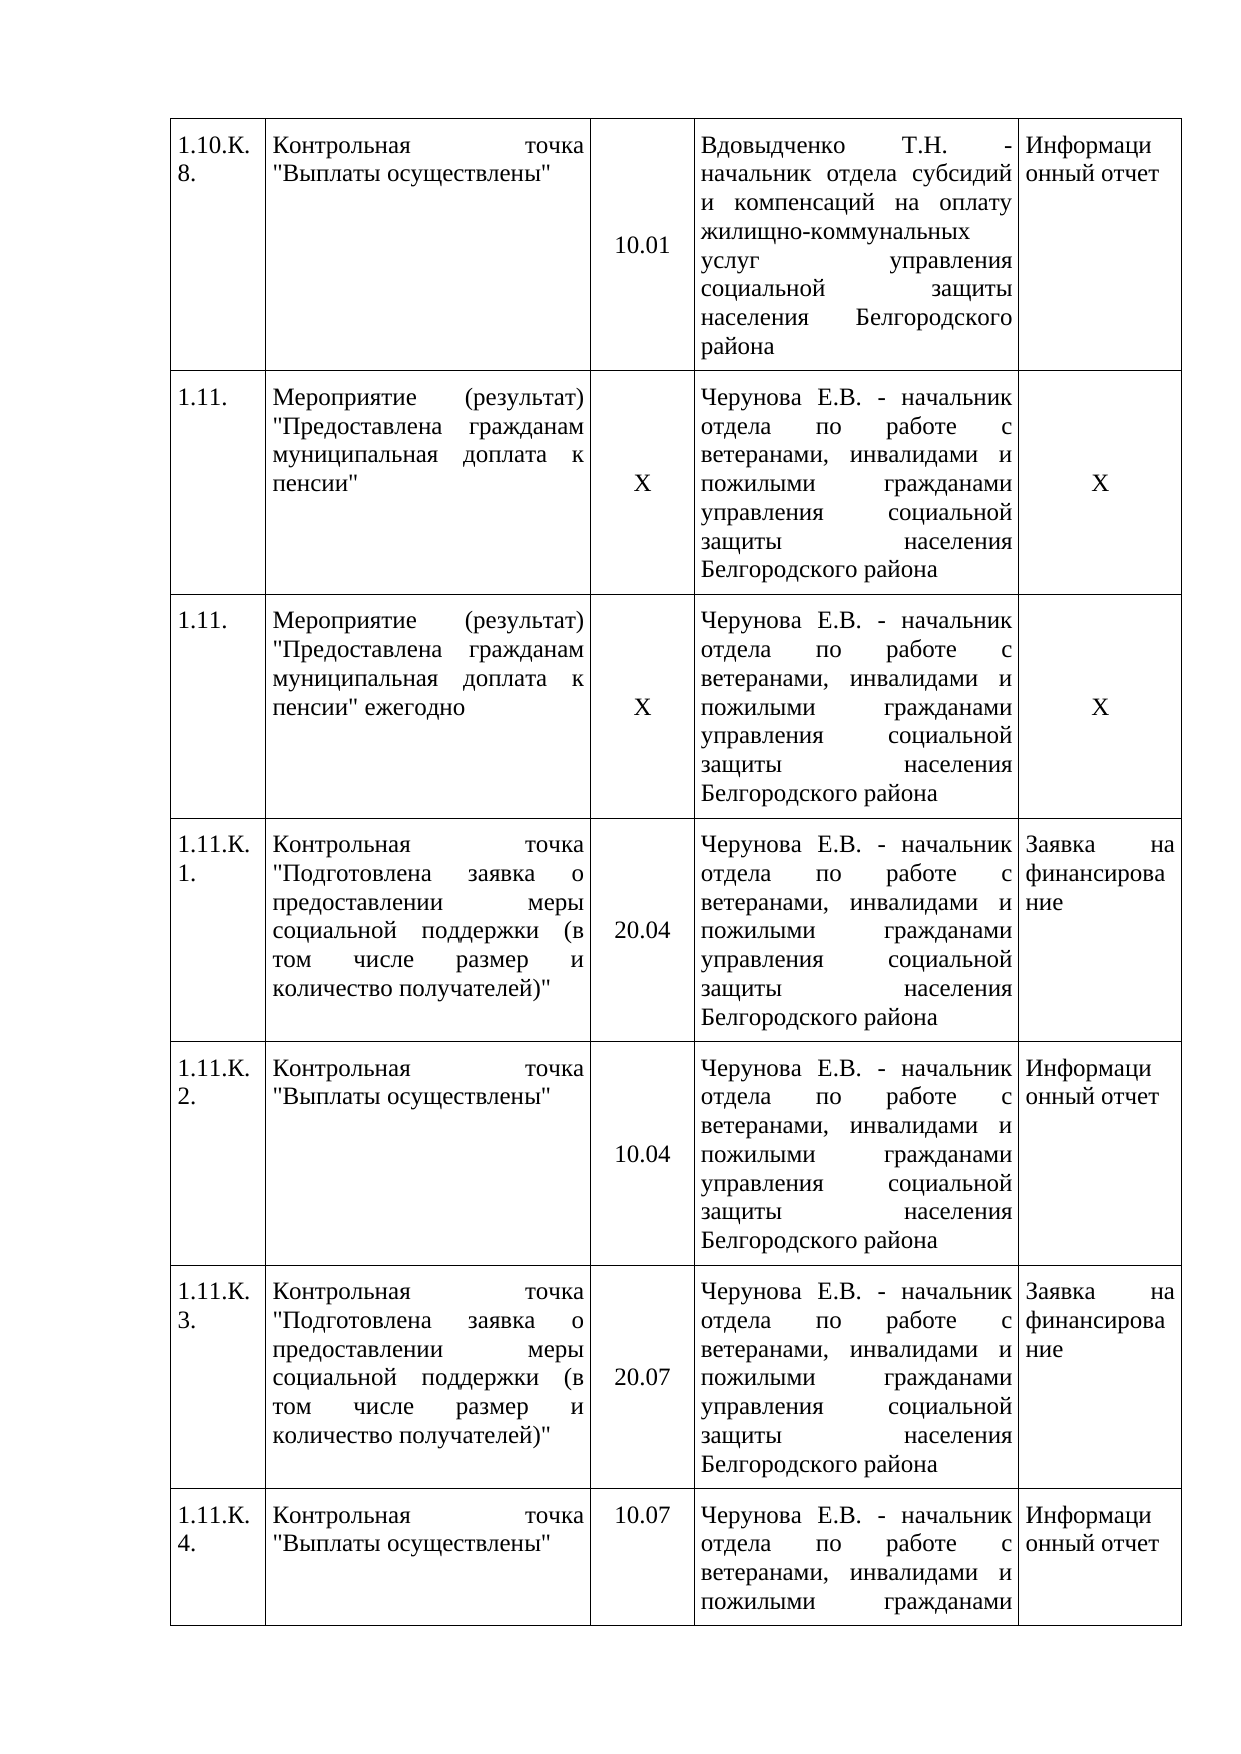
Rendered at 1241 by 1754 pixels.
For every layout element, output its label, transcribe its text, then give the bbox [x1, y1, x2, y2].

table_cell 1.11.К.2. [171, 1042, 265, 1264]
table_cell 20.04 [591, 819, 694, 1041]
table_cell 1.11. [171, 595, 265, 817]
table_cell 1.11.К.4. [171, 1489, 265, 1625]
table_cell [695, 119, 1018, 370]
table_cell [1019, 1489, 1181, 1625]
table_cell Черунова Е.В. - начальник отдела по работе с ветеранами, инвалидами и пожилыми гражданами управления социальной защиты населения Белгородского района [695, 595, 1018, 817]
table_cell Заявка на финансирование [1019, 819, 1181, 1041]
table_cell X [1019, 595, 1181, 817]
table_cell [695, 1489, 1018, 1625]
table_cell 10.07 [591, 1489, 694, 1625]
table_cell X [591, 595, 694, 817]
table_cell 1.11. [171, 371, 265, 594]
table_cell Черунова Е.В. - начальник отдела по работе с ветеранами, инвалидами и пожилыми гражданами управления социальной защиты населения Белгородского района [695, 371, 1018, 594]
table_cell 10.04 [591, 1042, 694, 1264]
table_cell 1.11.К.3. [171, 1266, 265, 1488]
table_cell Мероприятие (результат) "Предоставлена гражданам муниципальная доплата к пенсии" ежегодно [266, 595, 590, 817]
table_cell Контрольная точка "Выплаты осуществлены" [266, 1042, 590, 1264]
table_cell Черунова Е.В. - начальник отдела по работе с ветеранами, инвалидами и пожилыми гражданами управления социальной защиты населения Белгородского района [695, 1042, 1018, 1264]
table_cell X [1019, 371, 1181, 594]
table_cell Контрольная точка "Подготовлена заявка о предоставлении меры социальной поддержки (в том числе размер и количество получателей)" [266, 819, 590, 1041]
table_cell Заявка на финансирование [1019, 1266, 1181, 1488]
table_cell X [591, 371, 694, 594]
table_cell 20.07 [591, 1266, 694, 1488]
table_cell Черунова Е.В. - начальник отдела по работе с ветеранами, инвалидами и пожилыми гражданами управления социальной защиты населения Белгородского района [695, 819, 1018, 1041]
table_cell 1.10.К.8. [171, 119, 265, 370]
table_cell Информаци онный отчет [1019, 1042, 1181, 1264]
table_cell Контрольная точка "Выплаты осуществлены" [266, 119, 590, 370]
table_cell 1.11.К.1. [171, 819, 265, 1041]
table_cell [266, 1489, 590, 1625]
table_cell Мероприятие (результат) "Предоставлена гражданам муниципальная доплата к пенсии" [266, 371, 590, 594]
table_cell 10.01 [591, 119, 694, 370]
table_cell Контрольная точка "Подготовлена заявка о предоставлении меры социальной поддержки (в том числе размер и количество получателей)" [266, 1266, 590, 1488]
table_cell Черунова Е.В. - начальник отдела по работе с ветеранами, инвалидами и пожилыми гражданами управления социальной защиты населения Белгородского района [695, 1266, 1018, 1488]
table_cell Информаци онный отчет [1019, 119, 1181, 370]
